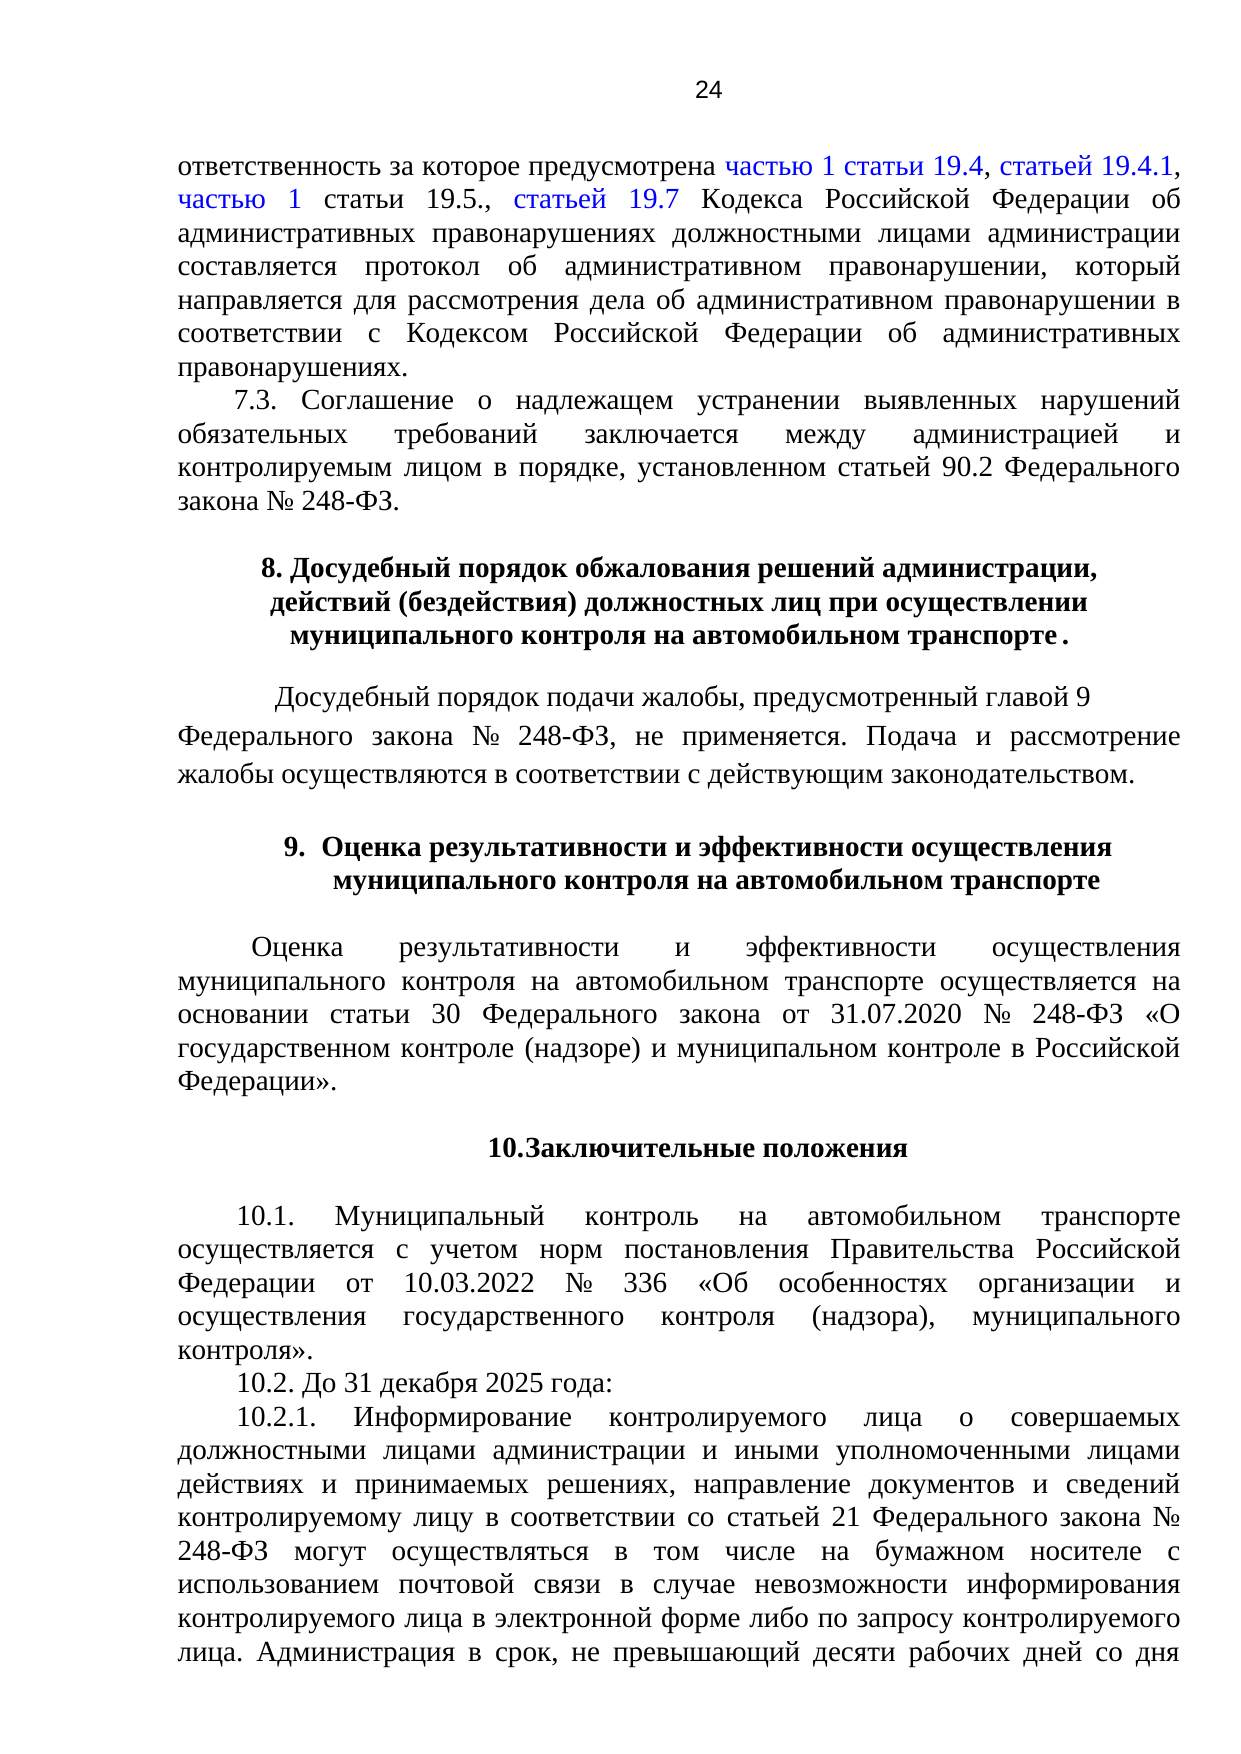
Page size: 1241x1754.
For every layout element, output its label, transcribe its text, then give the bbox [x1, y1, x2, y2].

text Досудебный порядок подачи жалобы, предусмотренный главой 9 [177, 679, 1181, 713]
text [177, 148, 1181, 382]
text 10.1. Муниципальный контроль на автомобильном транспорте осуществляется с учетом норм постановления Правительства Российской Федерации от 10.03.2022 № 336 «Об особенностях организации и осуществления государственного контроля (надзора), муниципального контроля». [177, 1198, 1181, 1365]
text Федерального закона № 248-ФЗ, не применяется. Подача и рассмотрение жалобы осуществляются в соответствии с действующим законодательством. [177, 718, 1181, 790]
text 8. Досудебный порядок обжалования решений администрации, [177, 550, 1181, 584]
list Заключительные положения [215, 1131, 1181, 1164]
text 10.2. До 31 декабря 2025 года: [177, 1365, 1181, 1399]
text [177, 1399, 1181, 1667]
list Оценка результативности и эффективности осуществления муниципального контроля на автомобильном транспорте [215, 829, 1181, 896]
text действий (бездействия) должностных лиц при осуществлении [177, 584, 1181, 617]
text Оценка результативности и эффективности осуществления муниципального контроля на автомобильном транспорте осуществляется на основании статьи 30 Федерального закона от 31.07.2020 № 248-ФЗ «О государственном контроле (надзоре) и муниципальном контроле в Российской Федерации». [177, 929, 1181, 1097]
text муниципального контроля на автомобильном транспорте . [177, 617, 1181, 651]
text 7.3. Соглашение о надлежащем устранении выявленных нарушений обязательных требований заключается между администрацией и контролируемым лицом в порядке, установленном статьей 90.2 Федерального закона № 248-ФЗ. [177, 382, 1181, 517]
